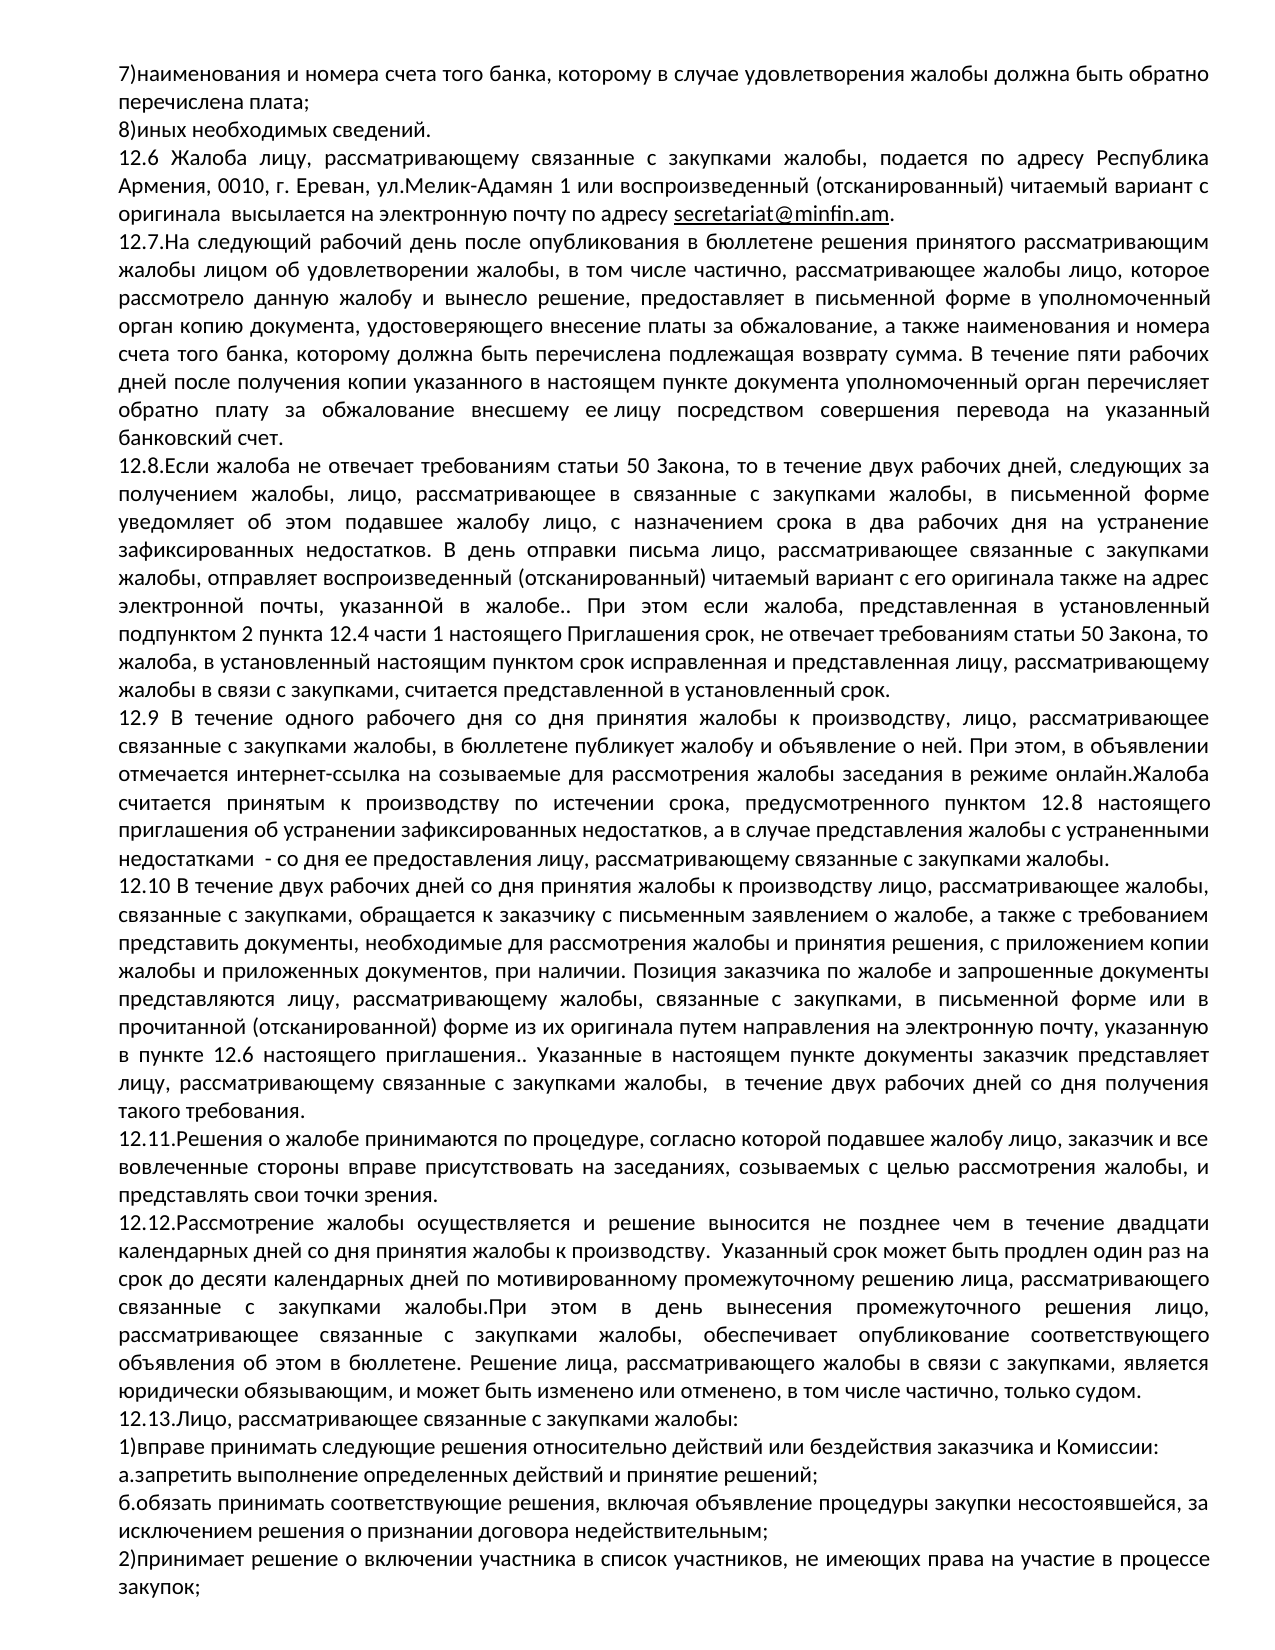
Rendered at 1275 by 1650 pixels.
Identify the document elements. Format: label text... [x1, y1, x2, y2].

text 12.13.Лицо, рассматривающее связанные с закупками жалобы: [118, 1404, 1211, 1432]
text 12.6 Жалоба лицу, рассматривающему связанные с закупками жалобы, подается по адресу Республика Армения, 0010, г. Ереван, ул.Мелик-Адамян 1 или воспроизведенный (отсканированный) читаемый вариант с оригинала высылается на электронную почту по адресу secretariat@minfin.am. [118, 143, 1211, 227]
text 12.10 В течение двух рабочих дней со дня принятия жалобы к производству лицо, рассматривающее жалобы, связанные с закупками, обращается к заказчику с письменным заявлением о жалобе, а также с требованием представить документы, необходимые для рассмотрения жалобы и принятия решения, с приложением копии жалобы и приложенных документов, при наличии. Позиция заказчика по жалобе и запрошенные документы представляются лицу, рассматривающему жалобы, связанные с закупками, в письменной форме или в прочитанной (отсканированной) форме из их оригинала путем направления на электронную почту, указанную в пункте 12.6 настоящего приглашения.. Указанные в настоящем пункте документы заказчик представляет лицу, рассматривающему связанные с закупками жалобы, в течение двух рабочих дней со дня получения такого требования. [118, 872, 1211, 1124]
text 1)вправе принимать следующие решения относительно действий или бездействия заказчика и Комиссии: [118, 1432, 1211, 1460]
text а.запретить выполнение определенных действий и принятие решений; [118, 1460, 1211, 1488]
text б.обязать принимать соответствующие решения, включая объявление процедуры закупки несостоявшейся, за исключением решения о признании договора недействительным; [118, 1488, 1211, 1544]
text 12.11.Решения о жалобе принимаются по процедуре, согласно которой подавшее жалобу лицо, заказчик и все вовлеченные стороны вправе присутствовать на заседаниях, созываемых с целью рассмотрения жалобы, и представлять свои точки зрения. [118, 1124, 1211, 1208]
text 12.9 В течение одного рабочего дня со дня принятия жалобы к производству, лицо, рассматривающее связанные с закупками жалобы, в бюллетене публикует жалобу и объявление о ней. При этом, в объявлении отмечается интернет-ссылка на созываемые для рассмотрения жалобы заседания в режиме онлайн.Жалоба считается принятым к производству по истечении срока, предусмотренного пунктом 12.8 настоящего приглашения об устранении зафиксированных недостатков, а в случае представления жалобы с устраненными недостатками - со дня ее предоставления лицу, рассматривающему связанные с закупками жалобы. [118, 703, 1211, 872]
text 2)принимает решение о включении участника в список участников, не имеющих права на участие в процессе закупок; [118, 1544, 1211, 1600]
text 8)иных необходимых сведений. [118, 115, 1211, 143]
text 12.12.Рассмотрение жалобы осуществляется и решение выносится не позднее чем в течение двадцати календарных дней со дня принятия жалобы к производству. Указанный срок может быть продлен один раз на срок до десяти календарных дней по мотивированному промежуточному решению лица, рассматривающего связанные с закупками жалобы.При этом в день вынесения промежуточного решения лицо, рассматривающее связанные с закупками жалобы, обеспечивает опубликование соответствующего объявления об этом в бюллетене. Решение лица, рассматривающего жалобы в связи с закупками, является юридически обязывающим, и может быть изменено или отменено, в том числе частично, только судом. [118, 1208, 1211, 1404]
text 12.7.На следующий рабочий день после опубликования в бюллетене решения принятого рассматривающим жалобы лицом об удовлетворении жалобы, в том числе частично, рассматривающее жалобы лицо, которое рассмотрело данную жалобу и вынесло решение, предоставляет в письменной форме в уполномоченный орган копию документа, удостоверяющего внесение платы за обжалование, а также наименования и номера счета того банка, которому должна быть перечислена подлежащая возврату сумма. В течение пяти рабочих дней после получения копии указанного в настоящем пункте документа уполномоченный орган перечисляет обратно плату за обжалование внесшему ее лицу посредством совершения перевода на указанный банковский счет. [118, 227, 1211, 451]
text 7)наименования и номера счета того банка, которому в случае удовлетворения жалобы должна быть обратно перечислена плата; [118, 59, 1211, 115]
text 12.8.Если жалоба не отвечает требованиям статьи 50 Закона, то в течение двух рабочих дней, следующих за получением жалобы, лицо, рассматривающее в связанные с закупками жалобы, в письменной форме уведомляет об этом подавшее жалобу лицо, с назначением срока в два рабочих дня на устранение зафиксированных недостатков. В день отправки письма лицо, рассматривающее связанные с закупками жалобы, отправляет воспроизведенный (отсканированный) читаемый вариант с его оригинала также на адрес электронной почты, указаннօй в жалобе.. При этом если жалоба, представленная в установленный подпунктом 2 пункта 12.4 части 1 настоящего Приглашения срок, не отвечает требованиям статьи 50 Закона, то жалоба, в установленный настоящим пунктом срок исправленная и представленная лицу, рассматривающему жалобы в связи с закупками, считается представленной в установленный срок. [118, 451, 1211, 703]
